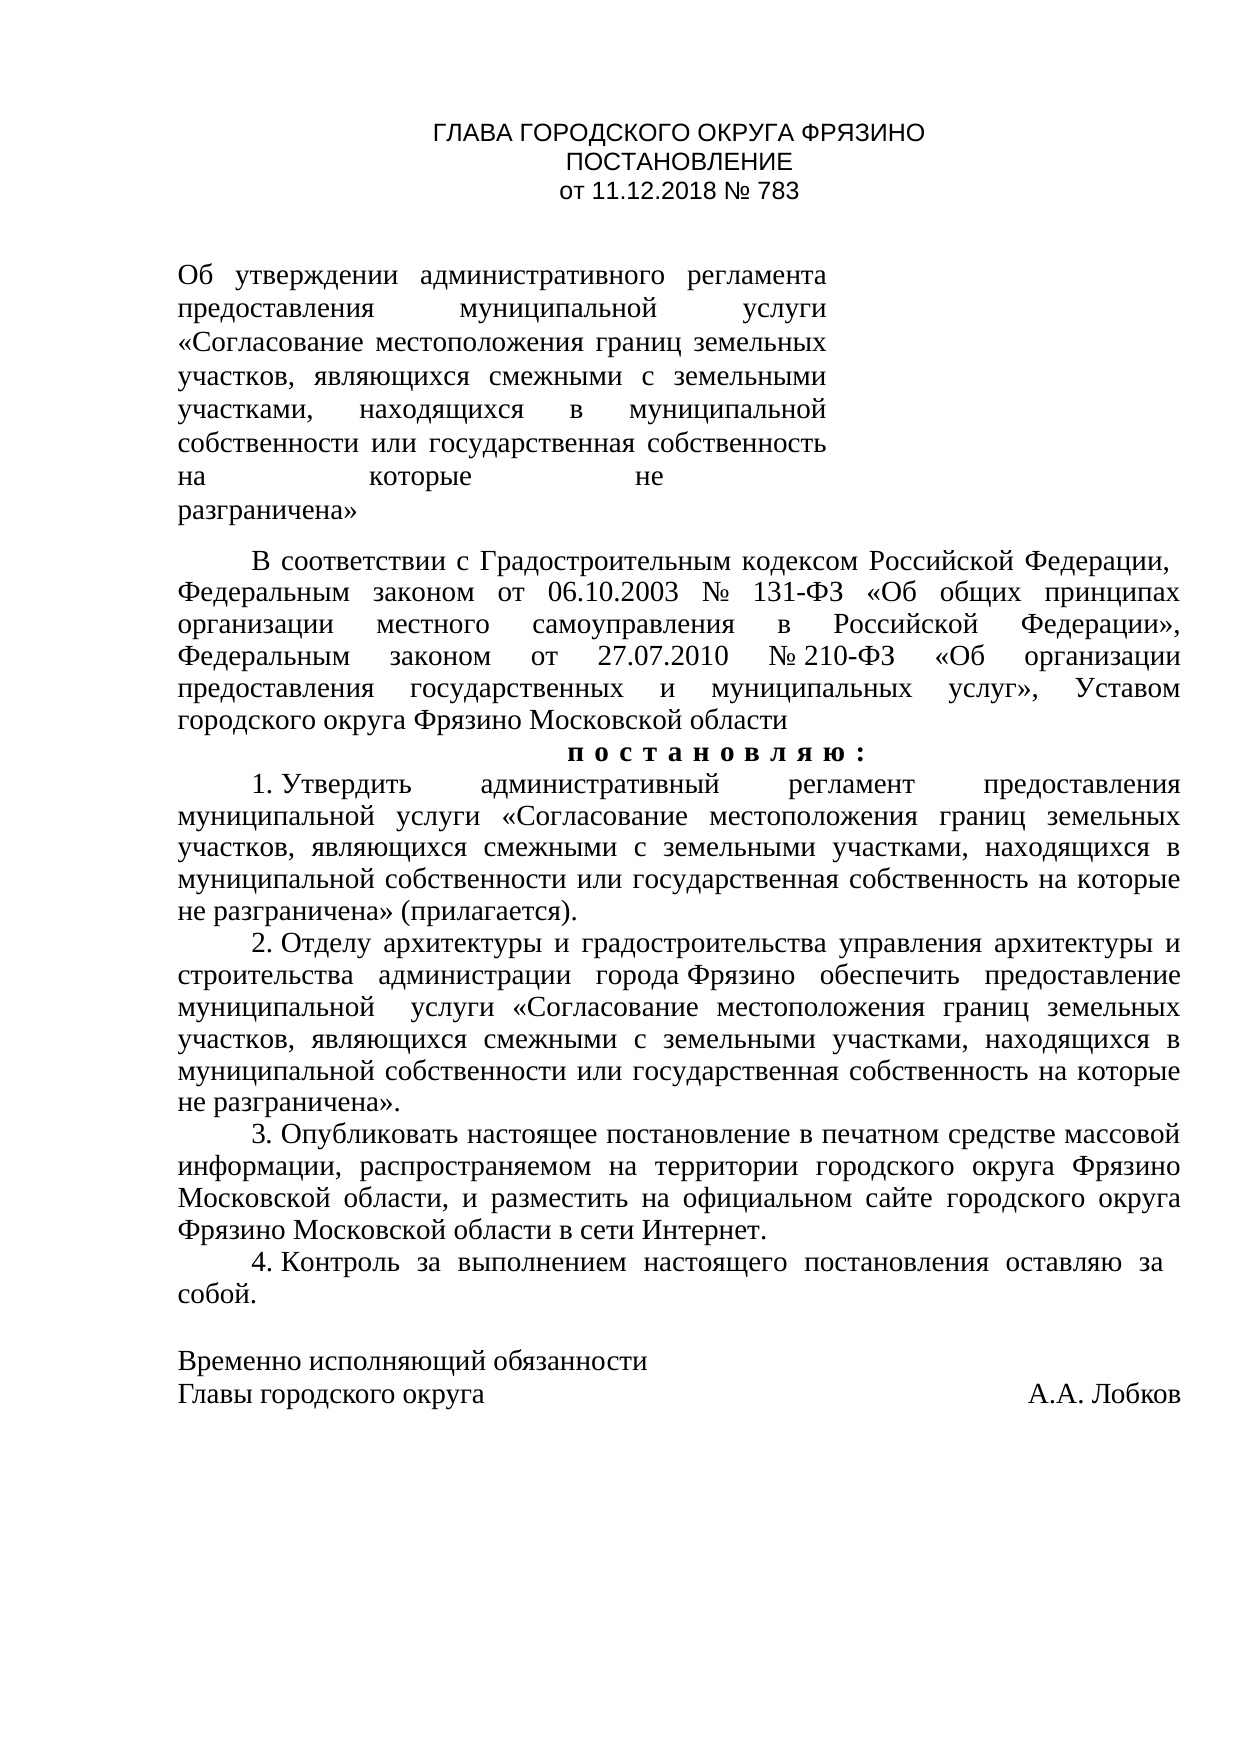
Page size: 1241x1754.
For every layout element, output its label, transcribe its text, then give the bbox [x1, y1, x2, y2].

text ПОСТАНОВЛЕНИЕ [148, 147, 1211, 176]
text постановляю: [177, 736, 1181, 768]
text Главы городского округа А.А. Лобков [177, 1377, 1181, 1410]
list Отделу архитектуры и градостроительства управления архитектуры и строительства администрации города Фрязино обеспечить предоставление муниципальной услуги «Согласование местоположения границ земельных участков, являющихся смежными с земельными участками, находящихся в муниципальной собственности или государственная собственность на которые не разграничена». [177, 927, 1181, 1118]
text Об утверждении административного регламента предоставления муниципальной услуги «Согласование местоположения границ земельных участков, являющихся смежными с земельными участками, находящихся в муниципальной собственности или государственная собственность на которые не разграничена» [177, 257, 827, 525]
text Временно исполняющий обязанности [177, 1343, 1181, 1377]
text от 11.12.2018 № 783 [148, 176, 1211, 204]
text В соответствии с Градостроительным кодексом Российской Федерации, Федеральным законом от 06.10.2003 № 131-ФЗ «Об общих принципах организации местного самоуправления в Российской Федерации», Федеральным законом от 27.07.2010 № 210-ФЗ «Об организации предоставления государственных и муниципальных услуг», Уставом городского округа Фрязино Московской области [177, 544, 1181, 736]
text ГЛАВА ГОРОДСКОГО ОКРУГА ФРЯЗИНО [148, 118, 1211, 147]
list Утвердить административный регламент предоставления муниципальной услуги «Согласование местоположения границ земельных участков, являющихся смежными с земельными участками, находящихся в муниципальной собственности или государственная собственность на которые не разграничена» (прилагается). [177, 768, 1181, 927]
list Опубликовать настоящее постановление в печатном средстве массовой информации, распространяемом на территории городского округа Фрязино Московской области, и разместить на официальном сайте городского округа Фрязино Московской области в сети Интернет. [177, 1118, 1181, 1246]
list Контроль за выполнением настоящего постановления оставляю за собой. [177, 1246, 1181, 1309]
